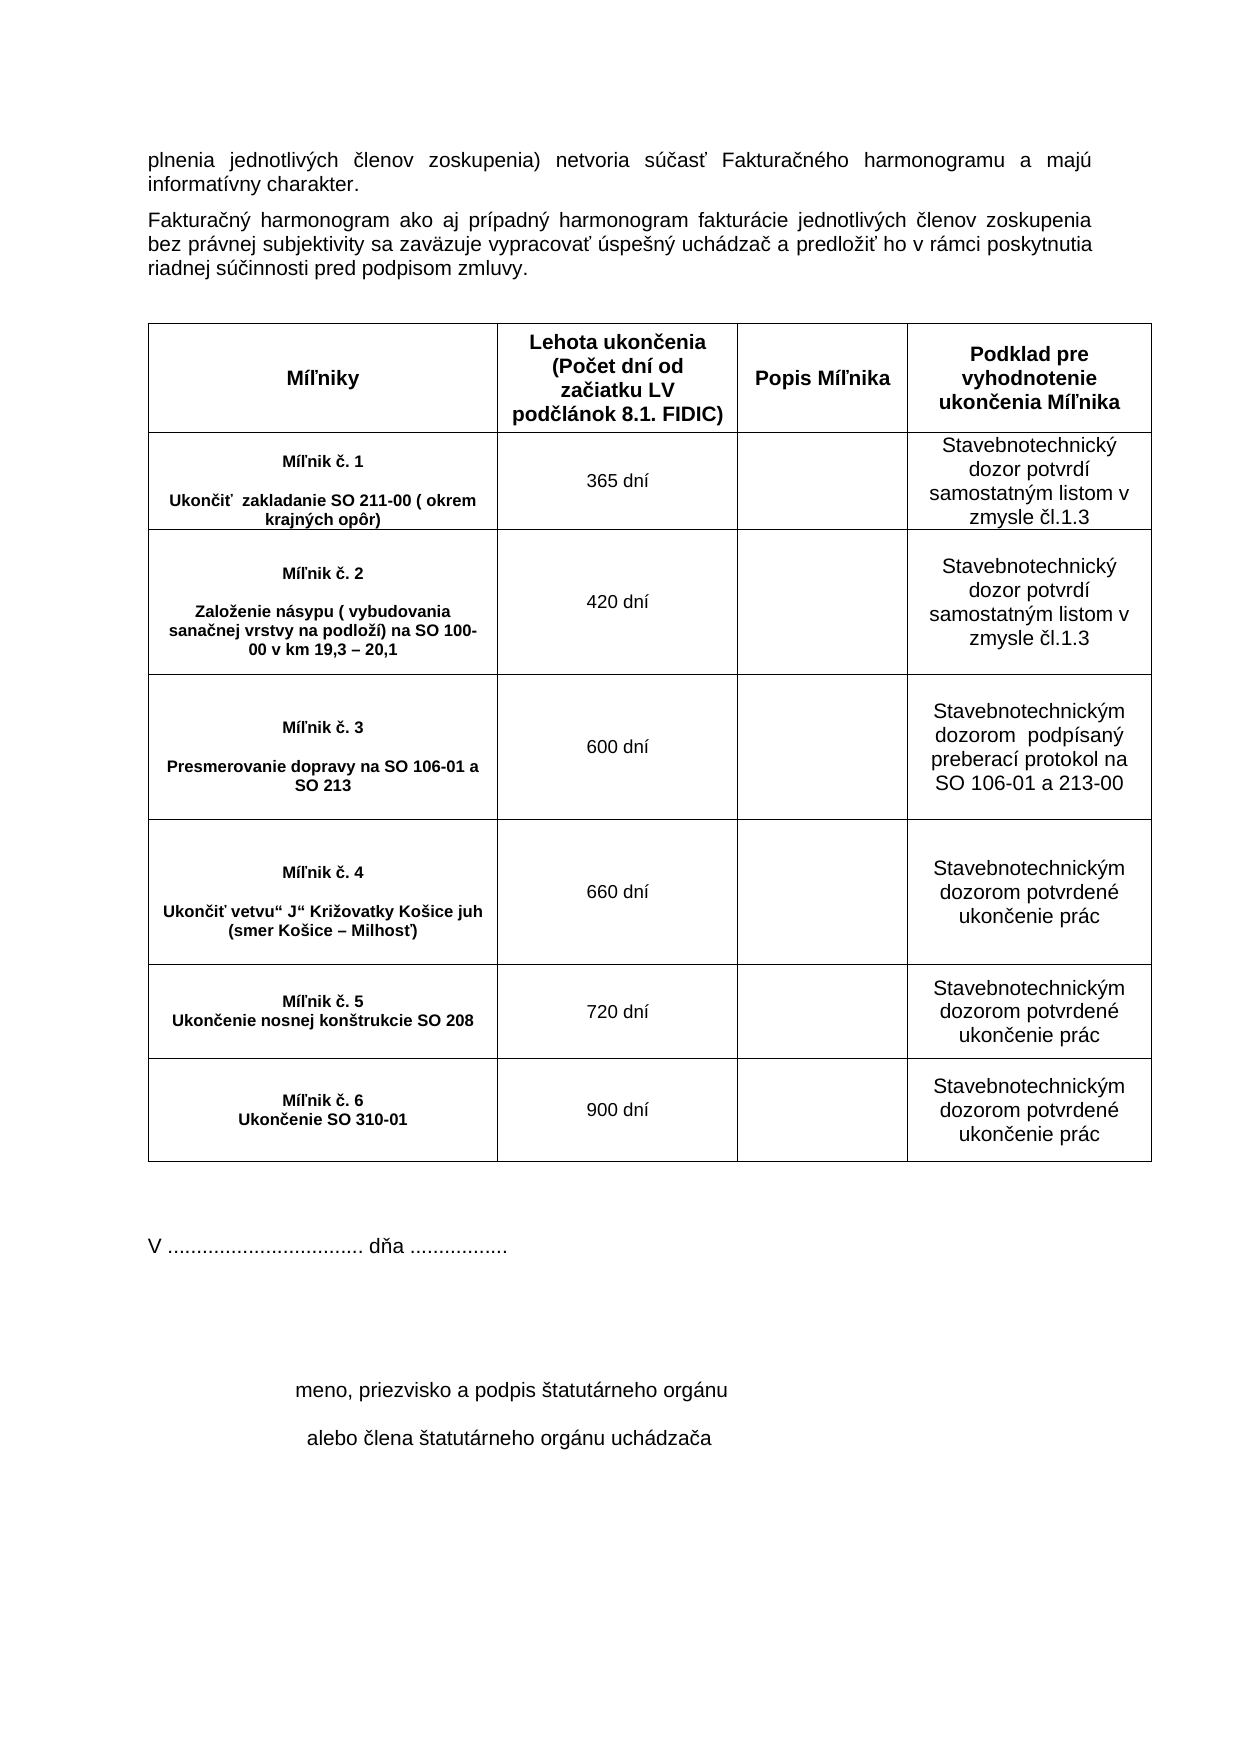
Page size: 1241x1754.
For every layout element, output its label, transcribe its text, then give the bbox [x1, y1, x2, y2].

table_cell [738, 820, 907, 964]
table_cell Míľnik č. 2 Založenie násypu ( vybudovania sanačnej vrstvy na podloží) na SO 100-00 v km 19,3 – 20,1 [149, 530, 497, 674]
table_cell Stavebnotechnickým dozorom potvrdené ukončenie prác [908, 965, 1151, 1058]
table_cell Míľnik č. 6 Ukončenie SO 310-01 [149, 1059, 497, 1161]
table_cell 365 dní [498, 433, 737, 529]
table_cell Míľnik č. 1 Ukončiť zakladanie SO 211-00 ( okrem krajných opôr) [149, 433, 497, 529]
table_cell 660 dní [498, 820, 737, 964]
table_cell Míľnik č. 4 Ukončiť vetvu“ J“ Križovatky Košice juh (smer Košice – Milhosť) [149, 820, 497, 964]
table_cell Míľnik č. 5 Ukončenie nosnej konštrukcie SO 208 [149, 965, 497, 1058]
table_header Míľniky [149, 324, 497, 432]
table_cell Stavebnotechnickým dozorom potvrdené ukončenie prác [908, 1059, 1151, 1161]
table_cell 420 dní [498, 530, 737, 674]
text V .................................. dňa ................. [148, 1234, 1093, 1258]
table_header Lehota ukončenia (Počet dní od začiatku LV podčlánok 8.1. FIDIC) [498, 324, 737, 432]
table_cell Míľnik č. 3 Presmerovanie dopravy na SO 106-01 a SO 213 [149, 675, 497, 819]
table_cell Stavebnotechnický dozor potvrdí samostatným listom v zmysle čl.1.3 [908, 530, 1151, 674]
table_cell Stavebnotechnickým dozorom podpísaný preberací protokol na SO 106-01 a 213-00 [908, 675, 1151, 819]
table_cell [738, 1059, 907, 1161]
table_cell [738, 965, 907, 1058]
table_cell Stavebnotechnický dozor potvrdí samostatným listom v zmysle čl.1.3 [908, 433, 1151, 529]
text meno, priezvisko a podpis štatutárneho orgánu alebo člena štatutárneho orgánu uchádzača [148, 1377, 1093, 1449]
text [148, 148, 1093, 196]
table_header Podklad pre vyhodnotenie ukončenia Míľnika [908, 324, 1151, 432]
table_header Popis Míľnika [738, 324, 907, 432]
table_cell [738, 675, 907, 819]
table_cell 720 dní [498, 965, 737, 1058]
table_cell [738, 530, 907, 674]
table_cell [738, 433, 907, 529]
table_cell 600 dní [498, 675, 737, 819]
list Fakturačný harmonogram ako aj prípadný harmonogram fakturácie jednotlivých členov zoskupenia bez právnej subjektivity sa zaväzuje vypracovať úspešný uchádzač a predložiť ho v rámci poskytnutia riadnej súčinnosti pred podpisom zmluvy. [148, 208, 1093, 280]
table_cell Stavebnotechnickým dozorom potvrdené ukončenie prác [908, 820, 1151, 964]
table_cell 900 dní [498, 1059, 737, 1161]
